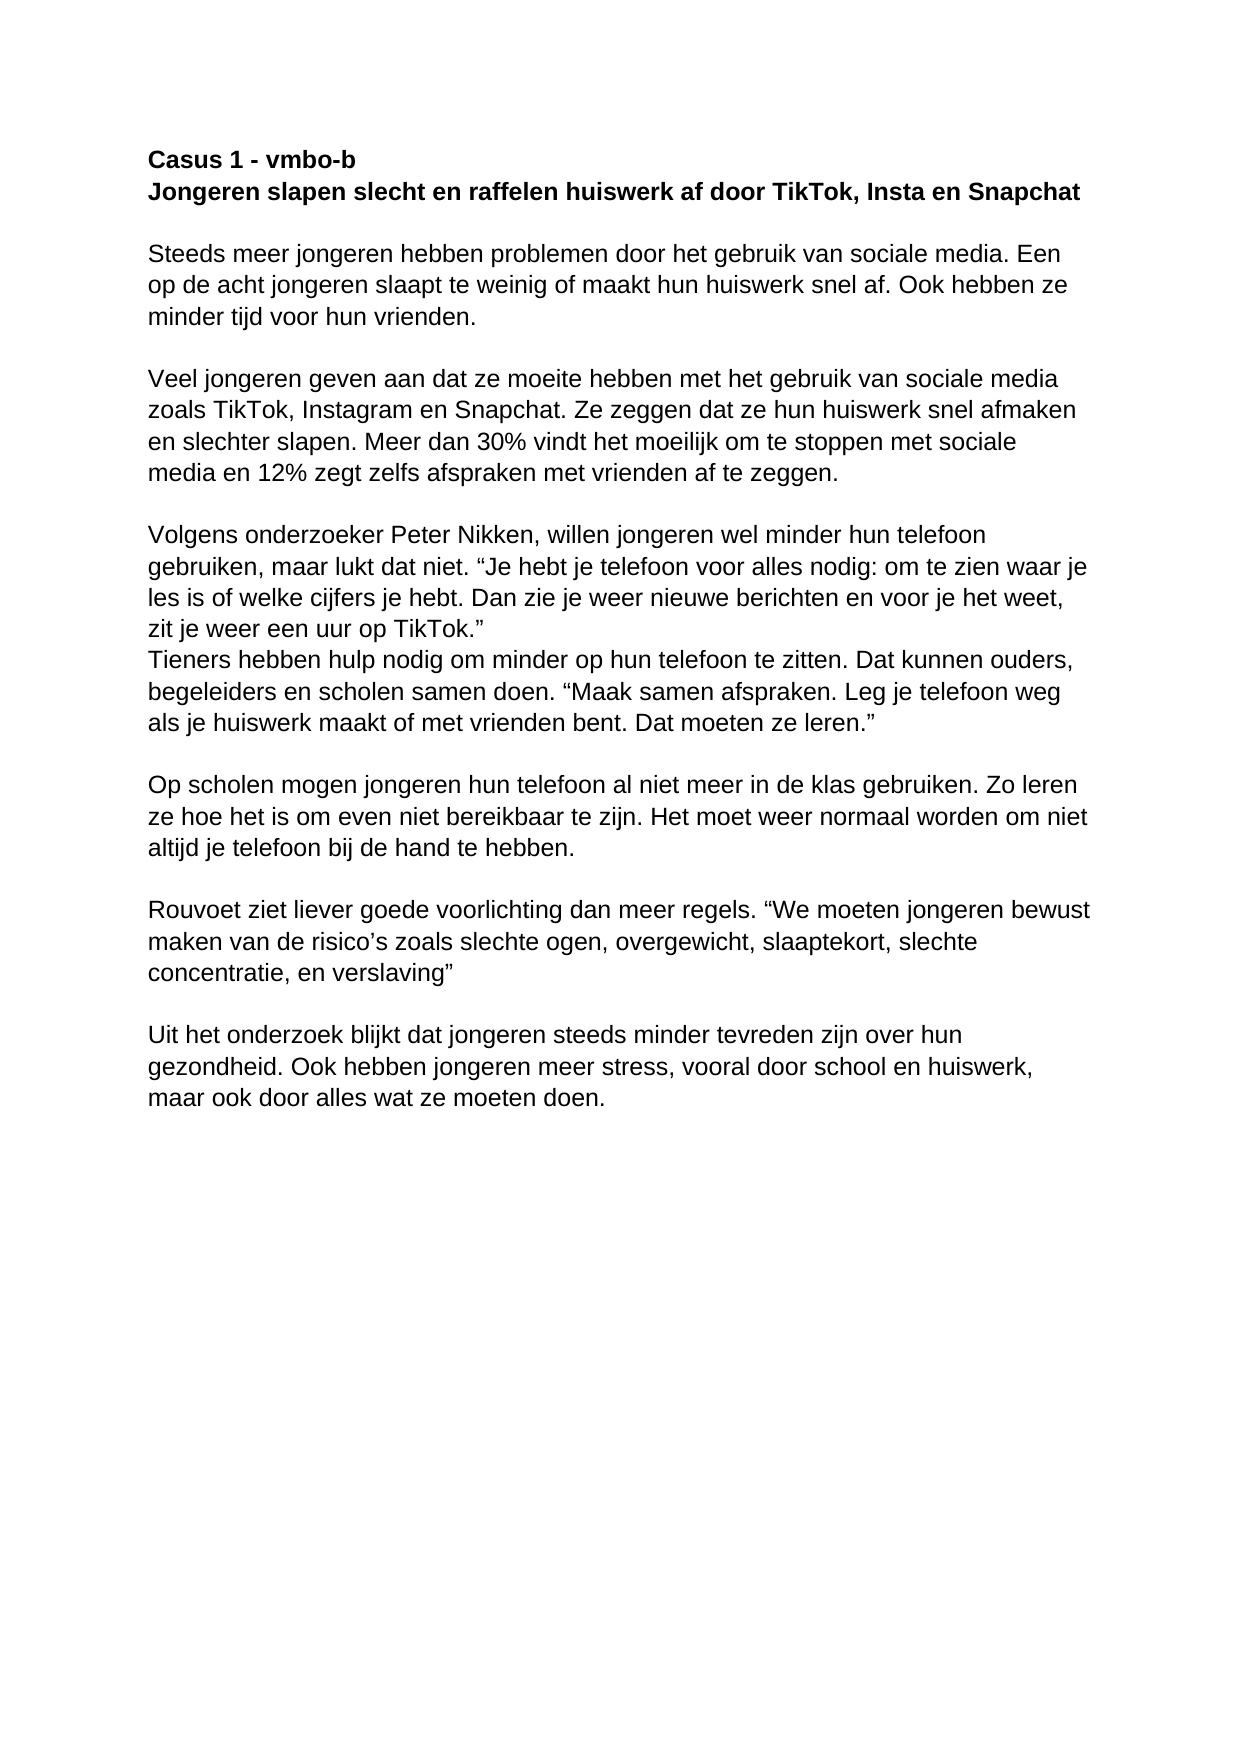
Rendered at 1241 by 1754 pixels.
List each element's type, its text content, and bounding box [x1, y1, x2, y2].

text Op scholen mogen jongeren hun telefoon al niet meer in de klas gebruiken. Zo leren ze hoe het is om even niet bereikbaar te zijn. Het moet weer normaal worden om niet altijd je telefoon bij de hand te hebben. [148, 768, 1092, 862]
text Jongeren slapen slecht en raffelen huiswerk af door TikTok, Insta en Snapchat [148, 174, 1092, 205]
text Veel jongeren geven aan dat ze moeite hebben met het gebruik van sociale media zoals TikTok, Instagram en Snapchat. Ze zeggen dat ze hun huiswerk snel afmaken en slechter slapen. Meer dan 30% vindt het moeilijk om te stoppen met sociale media en 12% zegt zelfs afspraken met vrienden af te zeggen. [148, 362, 1092, 487]
text Tieners hebben hulp nodig om minder op hun telefoon te zitten. Dat kunnen ouders, begeleiders en scholen samen doen. “Maak samen afspraken. Leg je telefoon weg als je huiswerk maakt of met vrienden bent. Dat moeten ze leren.” [148, 643, 1092, 737]
text Casus 1 - vmbo-b [148, 143, 1092, 174]
text Volgens onderzoeker Peter Nikken, willen jongeren wel minder hun telefoon gebruiken, maar lukt dat niet. “Je hebt je telefoon voor alles nodig: om te zien waar je les is of welke cijfers je hebt. Dan zie je weer nieuwe berichten en voor je het weet, zit je weer een uur op TikTok.” [148, 518, 1092, 643]
text Uit het onderzoek blijkt dat jongeren steeds minder tevreden zijn over hun gezondheid. Ook hebben jongeren meer stress, vooral door school en huiswerk, maar ook door alles wat ze moeten doen. [148, 1018, 1092, 1112]
text Steeds meer jongeren hebben problemen door het gebruik van sociale media. Een op de acht jongeren slaapt te weinig of maakt hun huiswerk snel af. Ook hebben ze minder tijd voor hun vrienden. [148, 237, 1092, 330]
text Rouvoet ziet liever goede voorlichting dan meer regels. “We moeten jongeren bewust maken van de risico’s zoals slechte ogen, overgewicht, slaaptekort, slechte concentratie, en verslaving” [148, 893, 1092, 987]
